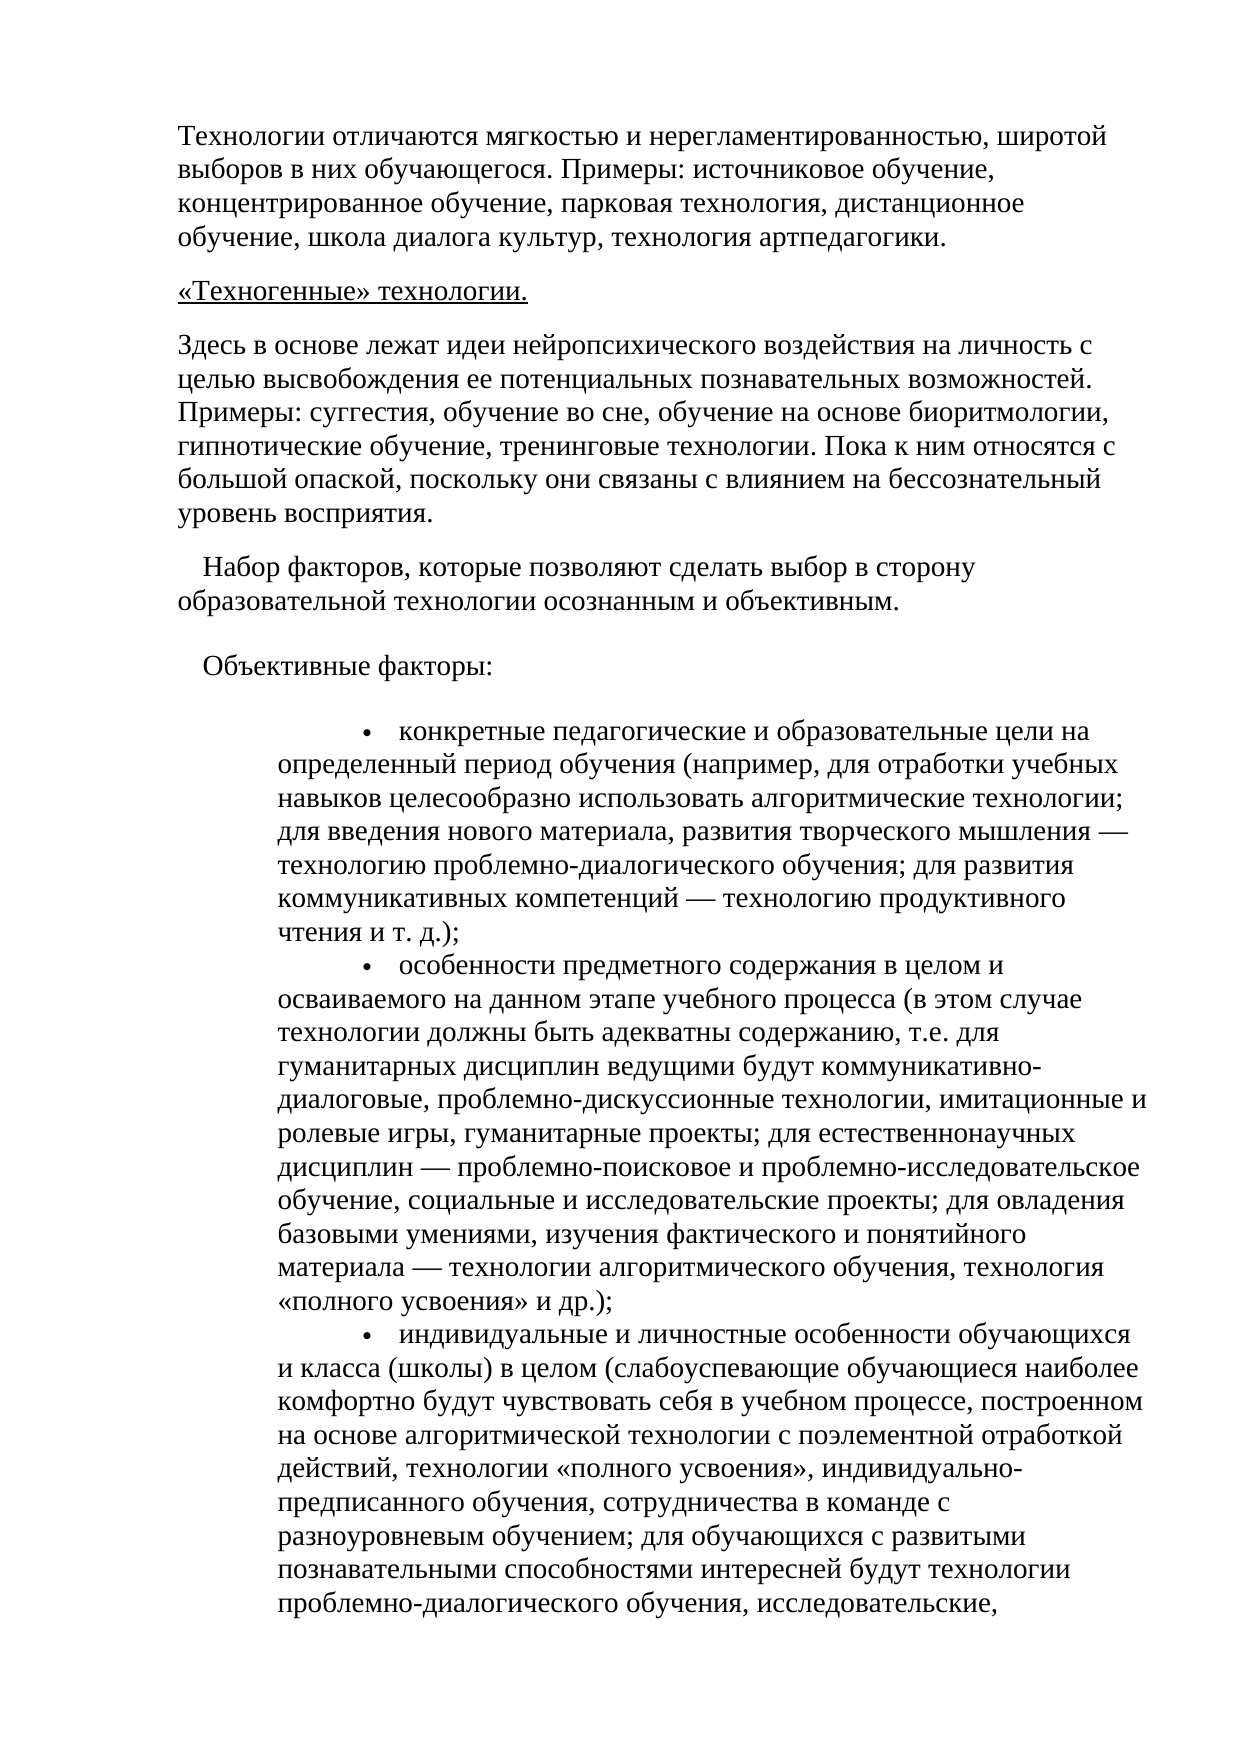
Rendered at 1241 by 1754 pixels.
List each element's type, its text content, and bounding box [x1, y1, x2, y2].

text Здесь в основе лежат идеи нейропсихического воздействия на личность с целью высвобождения ее потенциальных познавательных возможностей. Примеры: суггестия, обучение во сне, обучение на основе биоритмологии, гипнотические обучение, тренинговые технологии. Пока к ним относятся с большой опаской, поскольку они связаны с влиянием на бессознательный уровень восприятия. [177, 327, 1152, 529]
list особенности предметного содержания в целом и осваиваемого на данном этапе учебного процесса (в этом случае технологии должны быть адекватны содержанию, т.е. для гуманитарных дисциплин ведущими будут коммуникативно-диалоговые, проблемно-дискуссионные технологии, имитационные и ролевые игры, гуманитарные проекты; для естественнонаучных дисциплин — проблемно-поисковое и проблемно-исследовательское обучение, социальные и исследовательские проекты; для овладения базовыми умениями, изучения фактического и понятийного материала — технологии алгоритмического обучения, технология «полного усвоения» и др.); [277, 947, 1152, 1316]
text «Техногенные» технологии. [177, 273, 1152, 307]
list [277, 1316, 1152, 1618]
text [177, 118, 1152, 252]
list конкретные педагогические и образовательные цели на определенный период обучения (например, для отработки учебных навыков целесообразно использовать алгоритмические технологии; для введения нового материала, развития творческого мышления — технологию проблемно-диалогического обучения; для развития коммуникативных компетенций — технологию продуктивного чтения и т. д.); [277, 713, 1152, 947]
text Объективные факторы: [177, 648, 1152, 681]
text Набор факторов, которые позволяют сделать выбор в сторону образовательной технологии осознанным и объективным. [177, 549, 1152, 617]
